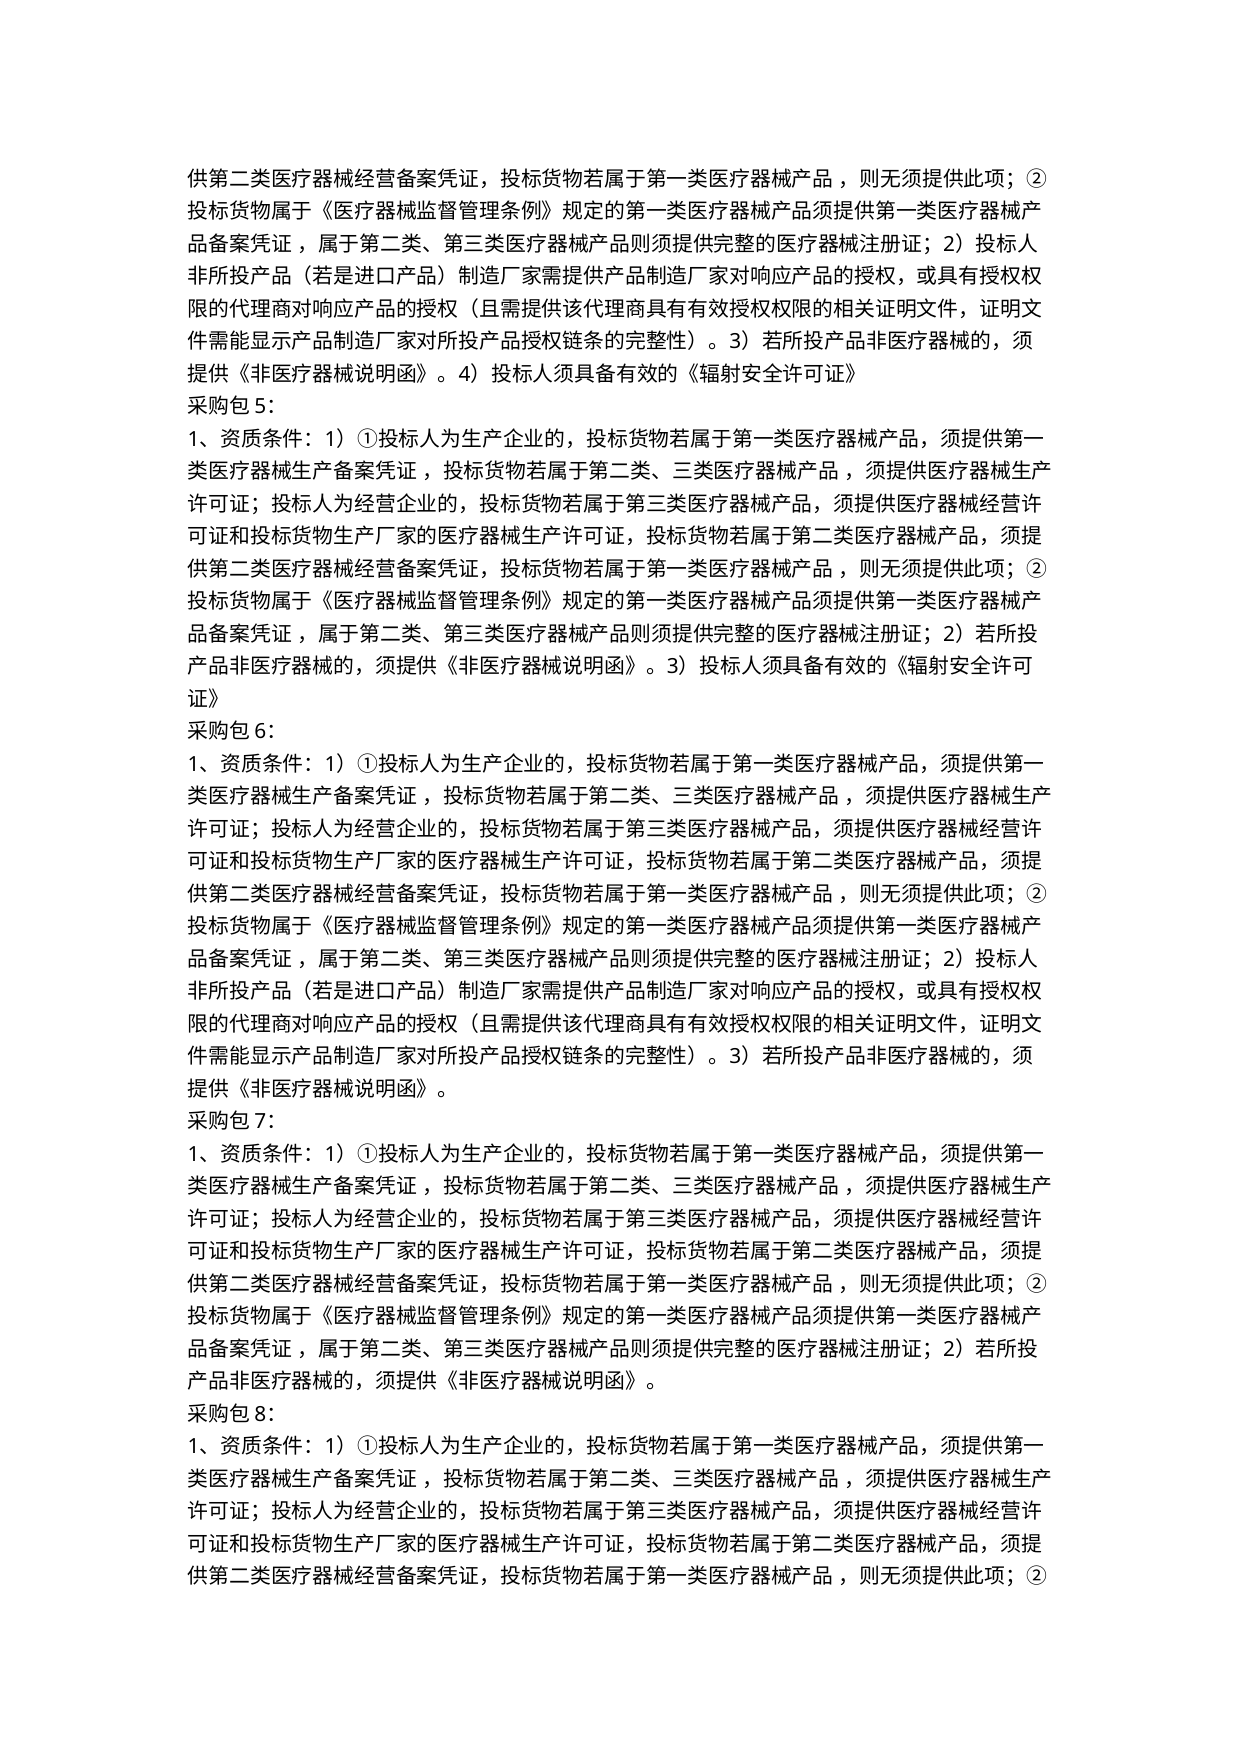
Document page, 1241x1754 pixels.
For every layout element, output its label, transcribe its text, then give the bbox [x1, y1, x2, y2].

text 采购包7： [187, 1104, 1053, 1137]
text 1、资质条件：1）①投标人为生产企业的，投标货物若属于第一类医疗器械产品，须提供第一类医疗器械生产备案凭证 ，投标货物若属于第二类、三类医疗器械产品 ，须提供医疗器械生产许可证；投标人为经营企业的，投标货物若属于第三类医疗器械产品，须提供医疗器械经营许可证和投标货物生产厂家的医疗器械生产许可证，投标货物若属于第二类医疗器械产品，须提供第二类医疗器械经营备案凭证，投标货物若属于第一类医疗器械产品 ，则无须提供此项；②投标货物属于《医疗器械监督管理条例》规定的第一类医疗器械产品须提供第一类医疗器械产品备案凭证 ，属于第二类、第三类医疗器械产品则须提供完整的医疗器械注册证；2）投标人非所投产品（若是进口产品）制造厂家需提供产品制造厂家对响应产品的授权，或具有授权权限的代理商对响应产品的授权（且需提供该代理商具有有效授权权限的相关证明文件，证明文件需能显示产品制造厂家对所投产品授权链条的完整性）。3）若所投产品非医疗器械的，须提供《非医疗器械说明函》。 [187, 747, 1053, 1104]
text 采购包8： [187, 1397, 1053, 1429]
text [187, 1429, 1053, 1592]
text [187, 162, 1053, 389]
text 采购包6： [187, 714, 1053, 747]
text 采购包5： [187, 389, 1053, 422]
